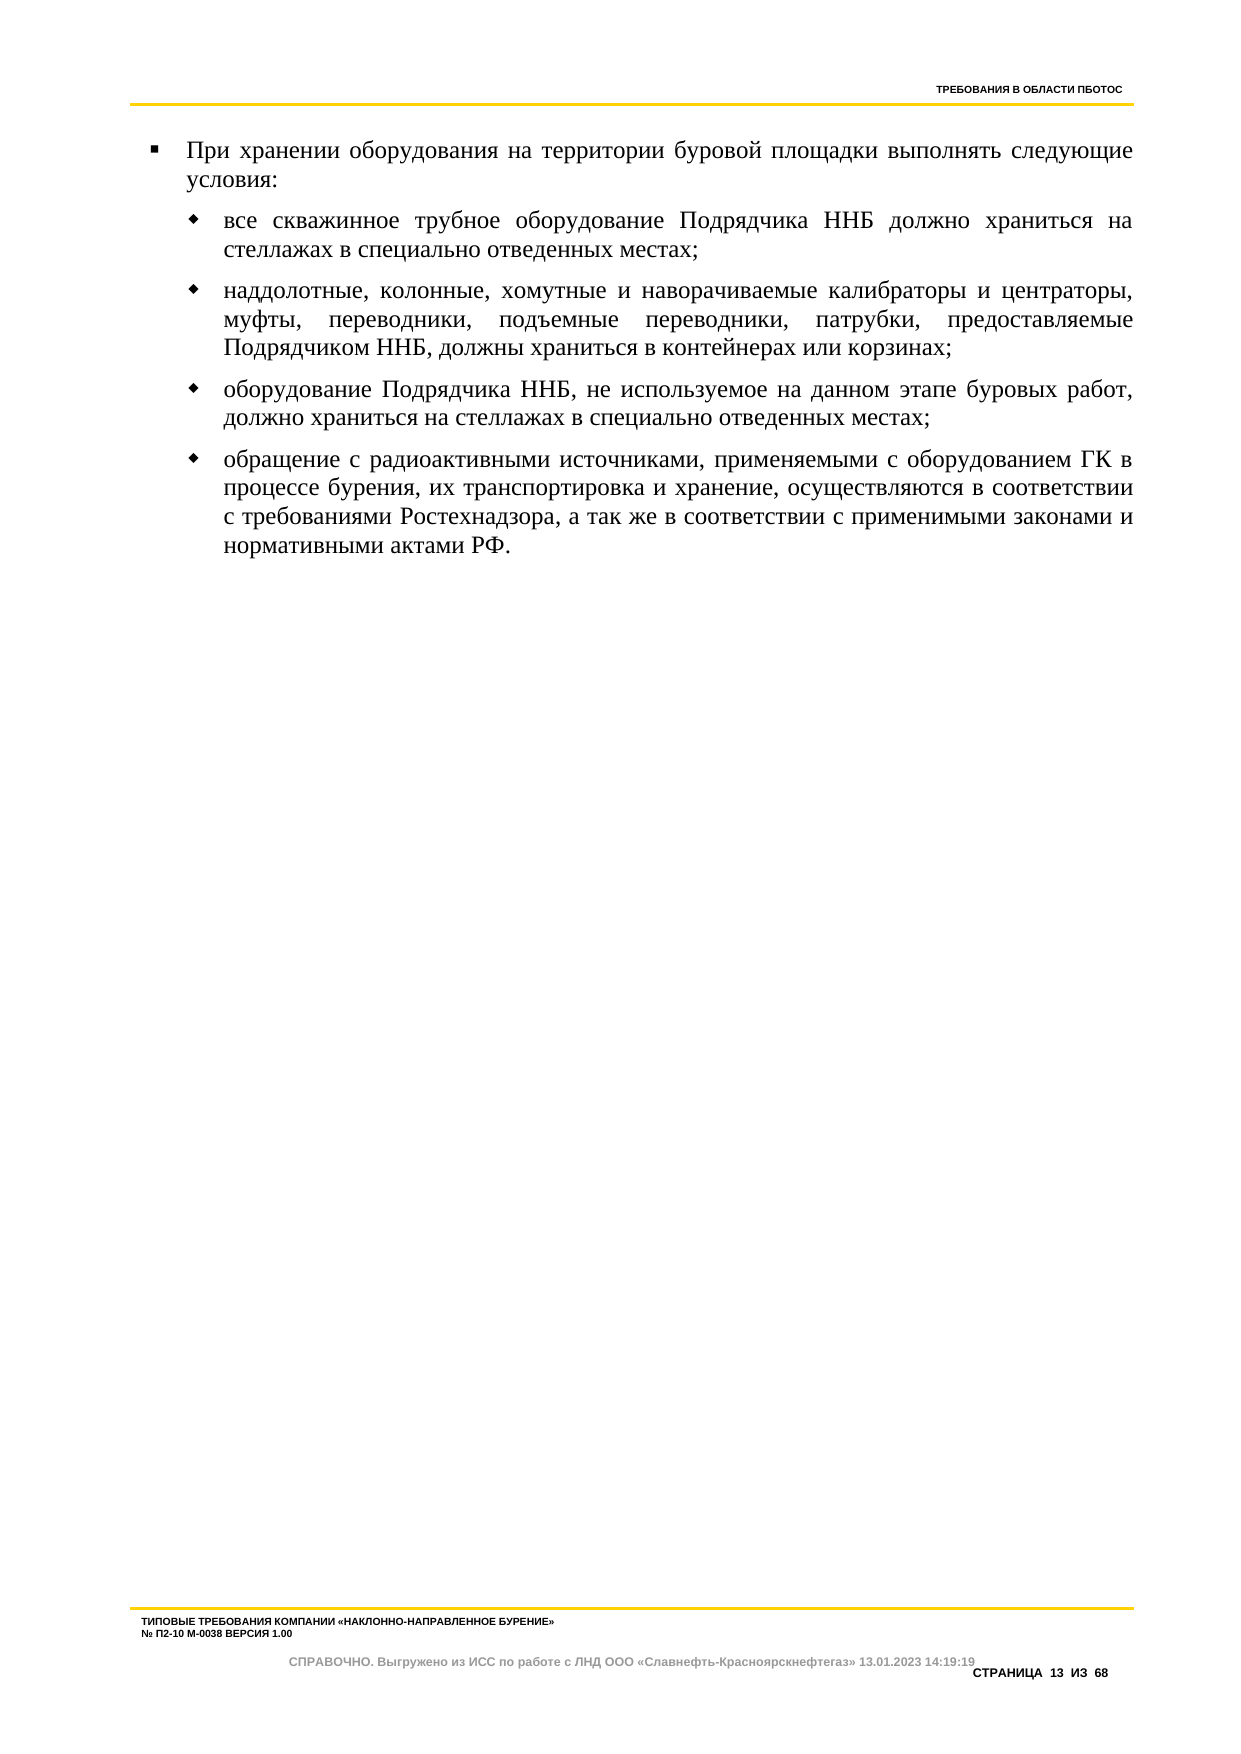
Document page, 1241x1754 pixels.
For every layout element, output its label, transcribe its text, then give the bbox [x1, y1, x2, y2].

list все скважинное трубное оборудование Подрядчика ННБ должно храниться на стеллажах в специально отведенных местах; [186, 205, 1134, 262]
list При хранении оборудования на территории буровой площадки выполнять следующие условия: [149, 135, 1134, 192]
list оборудование Подрядчика ННБ, не используемое на данном этапе буровых работ, должно храниться на стеллажах в специально отведенных местах; [186, 374, 1134, 431]
list наддолотные, колонные, хомутные и наворачиваемые калибраторы и центраторы, муфты, переводники, подъемные переводники, патрубки, предоставляемые Подрядчиком ННБ, должны храниться в контейнерах или корзинах; [186, 275, 1134, 361]
list обращение с радиоактивными источниками, применяемыми с оборудованием ГК в процессе бурения, их транспортировка и хранение, осуществляются в соответствии с требованиями Ростехнадзора, а так же в соответствии с применимыми законами и нормативными актами РФ. [186, 444, 1134, 559]
